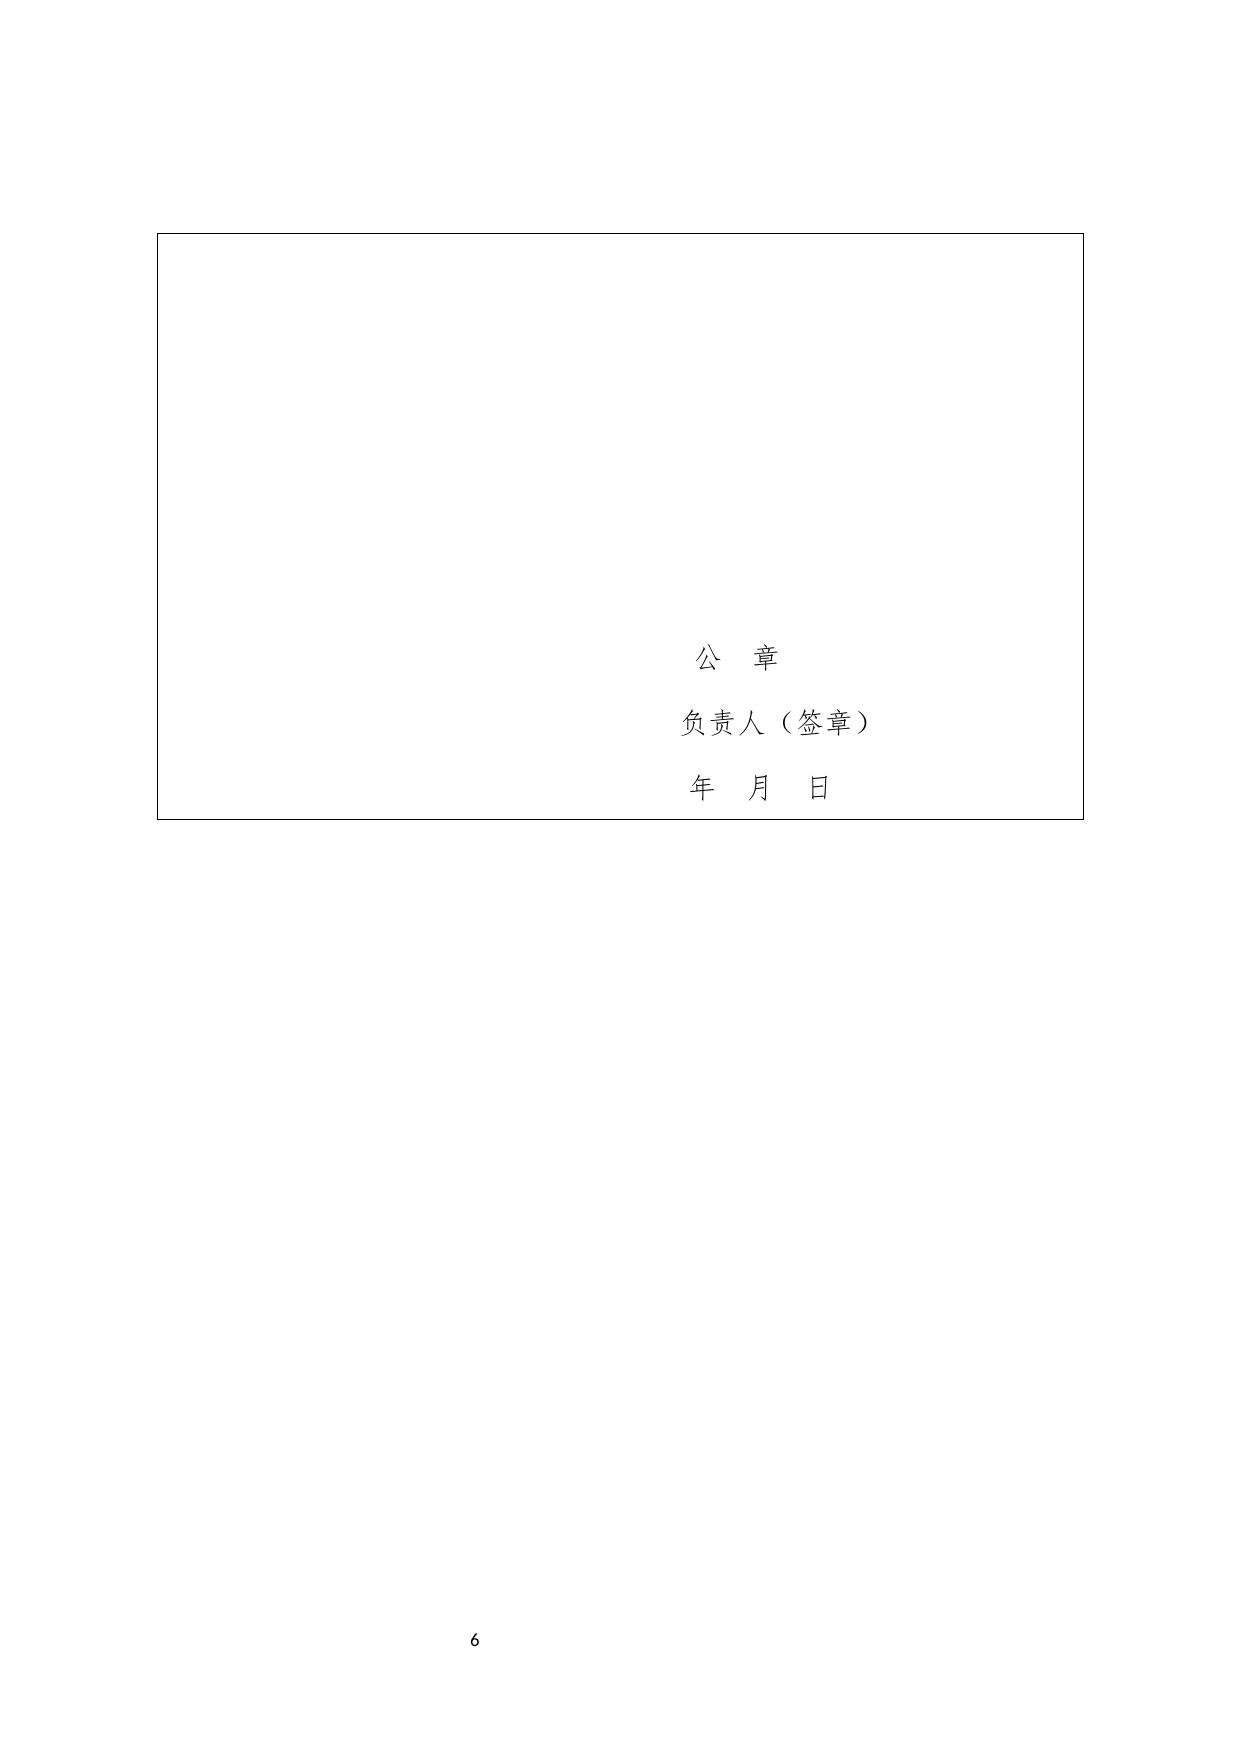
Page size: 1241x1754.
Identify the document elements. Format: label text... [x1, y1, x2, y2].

table_header 公 章 负责人（签章） 年 月 日 [158, 234, 1083, 819]
